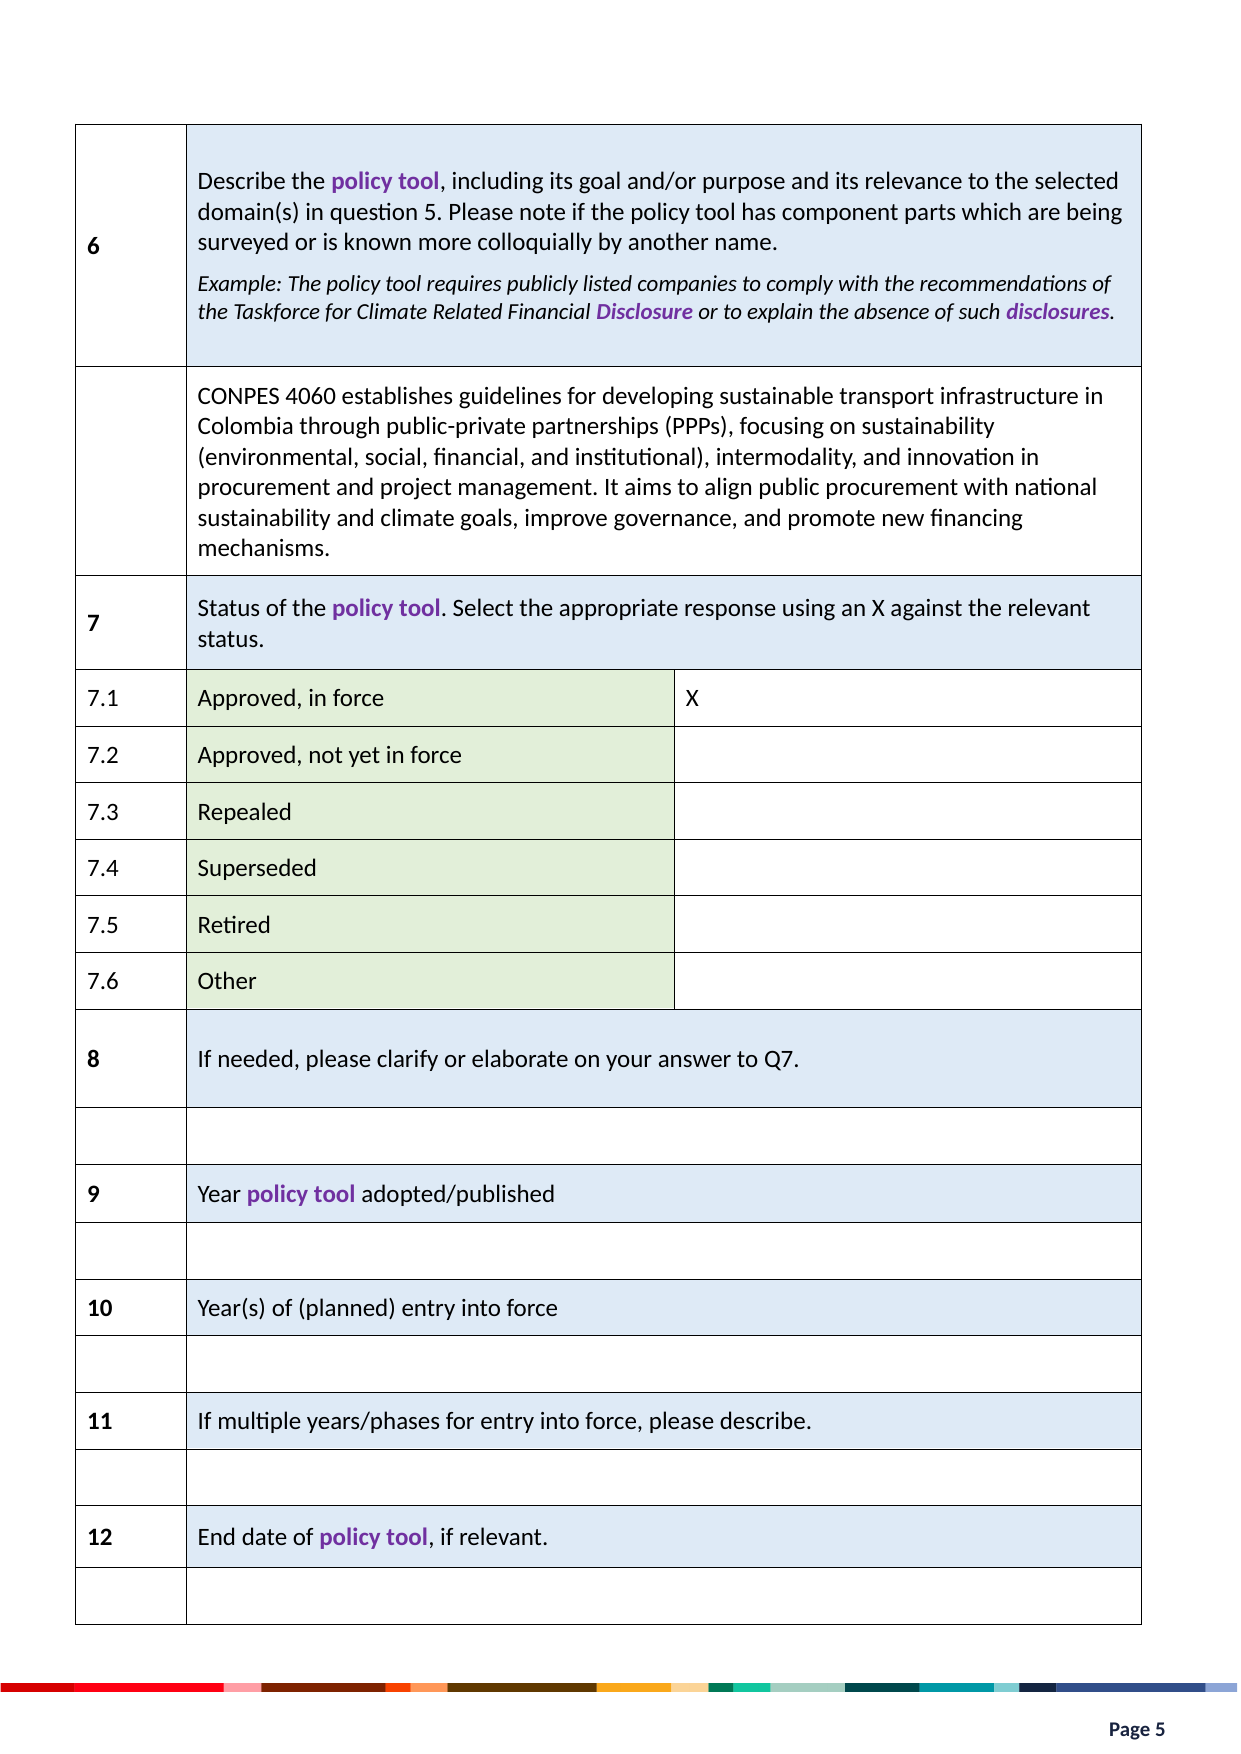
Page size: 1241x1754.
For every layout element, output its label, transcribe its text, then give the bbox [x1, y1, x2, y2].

table_cell [76, 1568, 186, 1624]
table_cell 10 [76, 1280, 186, 1335]
table_cell Retired [187, 896, 674, 952]
table_cell [675, 840, 1141, 895]
table_cell 7.1 [76, 670, 186, 726]
table_cell Approved, not yet in force [187, 727, 674, 782]
table_cell Year policy tool adopted/published [187, 1165, 1141, 1222]
table_cell 7.2 [76, 727, 186, 782]
table_cell Repealed [187, 783, 674, 839]
table_cell [76, 1223, 186, 1279]
table_cell If multiple years/phases for entry into force, please describe. [187, 1393, 1141, 1448]
table_cell [76, 1336, 186, 1392]
table_cell If needed, please clarify or elaborate on your answer to Q7. [187, 1010, 1141, 1107]
picture [0, 1683, 1236, 1692]
table_cell CONPES 4060 establishes guidelines for developing sustainable transport infrastructure in Colombia through public-private partnerships (PPPs), focusing on sustainability (environmental, social, financial, and institutional), intermodality, and innovation in procurement and project management. It aims to align public procurement with national sustainability and climate goals, improve governance, and promote new financing mechanisms. [187, 367, 1141, 575]
table_cell [76, 1450, 186, 1505]
table_cell [187, 1108, 1141, 1164]
table_cell 12 [76, 1506, 186, 1567]
table_cell [675, 727, 1141, 782]
table_cell [675, 896, 1141, 952]
table_cell 8 [76, 1010, 186, 1107]
table_cell 7.5 [76, 896, 186, 952]
table_cell [187, 1336, 1141, 1392]
table_cell Other [187, 953, 674, 1008]
table_cell Status of the policy tool. Select the appropriate response using an X against the relevant status. [187, 576, 1141, 669]
table_cell Year(s) of (planned) entry into force [187, 1280, 1141, 1335]
table_cell [187, 1450, 1141, 1505]
table_cell 9 [76, 1165, 186, 1222]
table_cell Superseded [187, 840, 674, 895]
table_cell X [675, 670, 1141, 726]
table_cell 7 [76, 576, 186, 669]
table_cell [187, 1223, 1141, 1279]
table_cell 11 [76, 1393, 186, 1448]
table_cell [187, 1568, 1141, 1624]
table_cell Describe the policy tool, including its goal and/or purpose and its relevance to the selected domain(s) in question 5. Please note if the policy tool has component parts which are being surveyed or is known more colloquially by another name. Example: The policy tool requires publicly listed companies to comply with the recommendations of the Taskforce for Climate Related Financial Disclosure or to explain the absence of such disclosures. [187, 125, 1141, 366]
table_cell 7.3 [76, 783, 186, 839]
table_cell [675, 953, 1141, 1008]
table_cell [76, 367, 186, 575]
table_cell Approved, in force [187, 670, 674, 726]
table_cell 7.6 [76, 953, 186, 1008]
table_cell 7.4 [76, 840, 186, 895]
table_cell [675, 783, 1141, 839]
table_cell End date of policy tool, if relevant. [187, 1506, 1141, 1567]
table_cell 6 [76, 125, 186, 366]
table_cell [76, 1108, 186, 1164]
